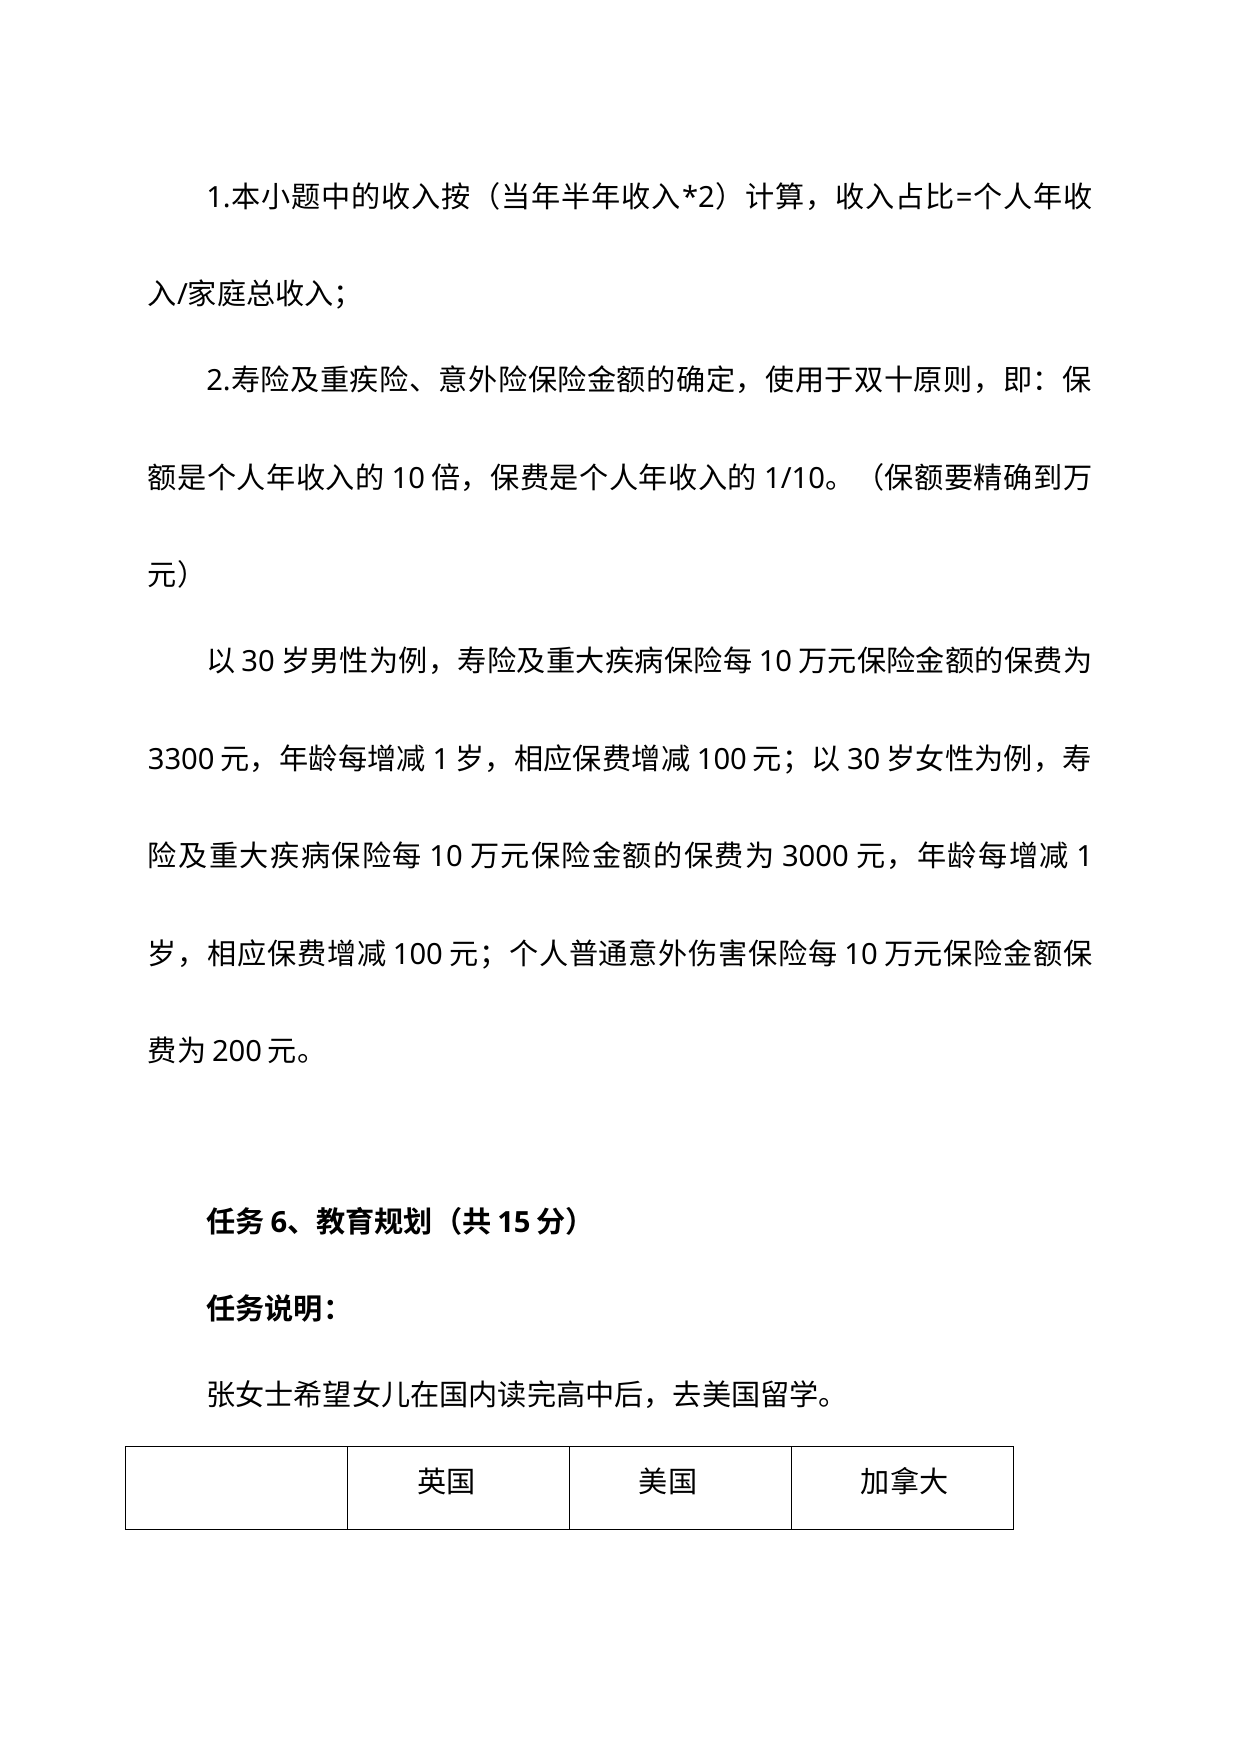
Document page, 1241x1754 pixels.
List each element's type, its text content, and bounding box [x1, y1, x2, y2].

table_header 加拿大 [792, 1447, 1013, 1529]
text 2.寿险及重疾险、意外险保险金额的确定，使用于双十原则，即：保额是个人年收入的10倍，保费是个人年收入的1/10。（保额要精确到万元） [148, 346, 1093, 606]
table_header [126, 1447, 347, 1529]
text 1.本小题中的收入按（当年半年收入*2）计算，收入占比=个人年收入/家庭总收入； [148, 162, 1093, 324]
text 张女士希望女儿在国内读完高中后，去美国留学。 [148, 1360, 1093, 1425]
text 任务说明： [148, 1274, 1093, 1339]
table_header 英国 [348, 1447, 569, 1529]
text 任务6、教育规划（共15分） [148, 1188, 1093, 1253]
table_header 美国 [570, 1447, 791, 1529]
text 以30岁男性为例，寿险及重大疾病保险每10万元保险金额的保费为3300元，年龄每增减1岁，相应保费增减100元；以30岁女性为例，寿险及重大疾病保险每10万元保险金额的保费为3000元，年龄每增减1岁，相应保费增减100元；个人普通意外伤害保险每10万元保险金额保费为200元。 [148, 627, 1093, 1082]
